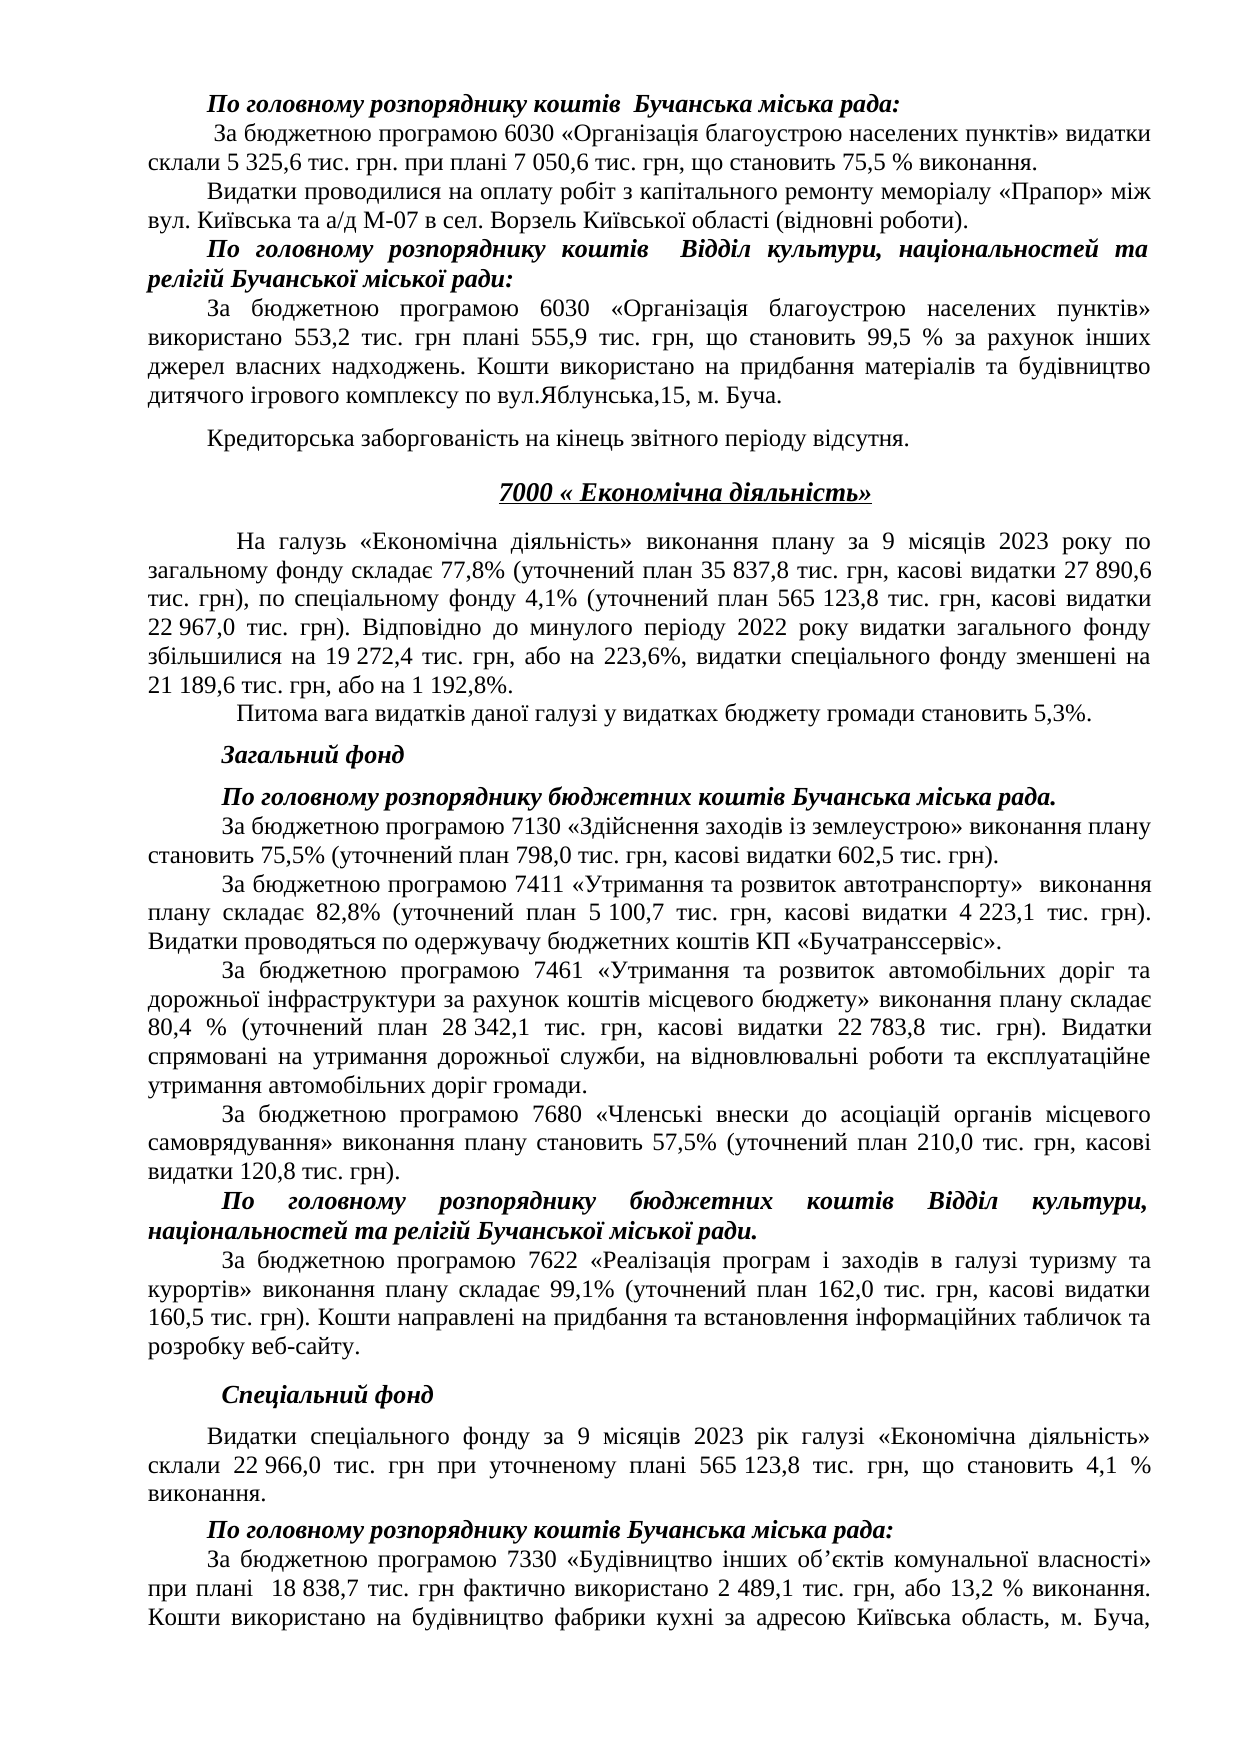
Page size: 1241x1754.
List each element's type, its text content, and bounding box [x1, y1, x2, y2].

text Питома вага видатків даної галузі у видатках бюджету громади становить 5,3%. [148, 698, 1152, 727]
text Загальний фонд [148, 739, 1152, 769]
text По головному розпоряднику коштів Відділ культури, національностей та релігій Бучанської міської ради: [148, 233, 1152, 293]
text Спеціальний фонд [148, 1379, 1152, 1409]
text Видатки проводилися на оплату робіт з капітального ремонту меморіалу «Прапор» між вул. Київська та а/д М-07 в сел. Ворзель Київської області (відновні роботи). [148, 176, 1152, 233]
text Кредиторська заборгованість на кінець звітного періоду відсутня. [148, 423, 1152, 452]
text За бюджетною програмою 6030 «Організація благоустрою населених пунктів» використано 553,2 тис. грн плані 555,9 тис. грн, що становить 99,5 % за рахунок інших джерел власних надходжень. Кошти використано на придбання матеріалів та будівництво дитячого ігрового комплексу по вул.Яблунська,15, м. Буча. [148, 293, 1152, 408]
text За бюджетною програмою 7411 «Утримання та розвиток автотранспорту» виконання плану складає 82,8% (уточнений план 5 100,7 тис. грн, касові видатки 4 223,1 тис. грн). Видатки проводяться по одержувачу бюджетних коштів КП «Бучатранссервіс». [148, 869, 1152, 955]
text 7000 « Економічна діяльність» [148, 476, 1152, 507]
text По головному розпоряднику коштів Бучанська міська рада: [148, 88, 1152, 118]
text По головному розпоряднику коштів Бучанська міська рада: [148, 1514, 1152, 1544]
text За бюджетною програмою 7461 «Утримання та розвиток автомобільних доріг та дорожньої інфраструктури за рахунок коштів місцевого бюджету» виконання плану складає 80,4 % (уточнений план 28 342,1 тис. грн, касові видатки 22 783,8 тис. грн). Видатки спрямовані на утримання дорожньої служби, на відновлювальні роботи та експлуатаційне утримання автомобільних доріг громади. [148, 955, 1152, 1099]
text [148, 1544, 1152, 1631]
text За бюджетною програмою 7130 «Здійснення заходів із землеустрою» виконання плану становить 75,5% (уточнений план 798,0 тис. грн, касові видатки 602,5 тис. грн). [148, 811, 1152, 869]
text За бюджетною програмою 7622 «Реалізація програм і заходів в галузі туризму та курортів» виконання плану складає 99,1% (уточнений план 162,0 тис. грн, касові видатки 160,5 тис. грн). Кошти направлені на придбання та встановлення інформаційних табличок та розробку веб-сайту. [148, 1245, 1152, 1360]
text По головному розпоряднику бюджетних коштів Бучанська міська рада. [148, 781, 1152, 811]
text По головному розпоряднику бюджетних коштів Відділ культури, національностей та релігій Бучанської міської ради. [148, 1185, 1152, 1245]
text Видатки спеціального фонду за 9 місяців 2023 рік галузі «Економічна діяльність» склали 22 966,0 тис. грн при уточненому плані 565 123,8 тис. грн, що становить 4,1 % виконання. [148, 1421, 1152, 1507]
text За бюджетною програмою 6030 «Організація благоустрою населених пунктів» видатки склали 5 325,6 тис. грн. при плані 7 050,6 тис. грн, що становить 75,5 % виконання. [148, 118, 1152, 176]
text На галузь «Економічна діяльність» виконання плану за 9 місяців 2023 року по загальному фонду складає 77,8% (уточнений план 35 837,8 тис. грн, касові видатки 27 890,6 тис. грн), по спеціальному фонду 4,1% (уточнений план 565 123,8 тис. грн, касові видатки 22 967,0 тис. грн). Відповідно до минулого періоду 2022 року видатки загального фонду збільшилися на 19 272,4 тис. грн, або на 223,6%, видатки спеціального фонду зменшені на 21 189,6 тис. грн, або на 1 192,8%. [148, 526, 1152, 698]
text За бюджетною програмою 7680 «Членські внески до асоціацій органів місцевого самоврядування» виконання плану становить 57,5% (уточнений план 210,0 тис. грн, касові видатки 120,8 тис. грн). [148, 1099, 1152, 1185]
